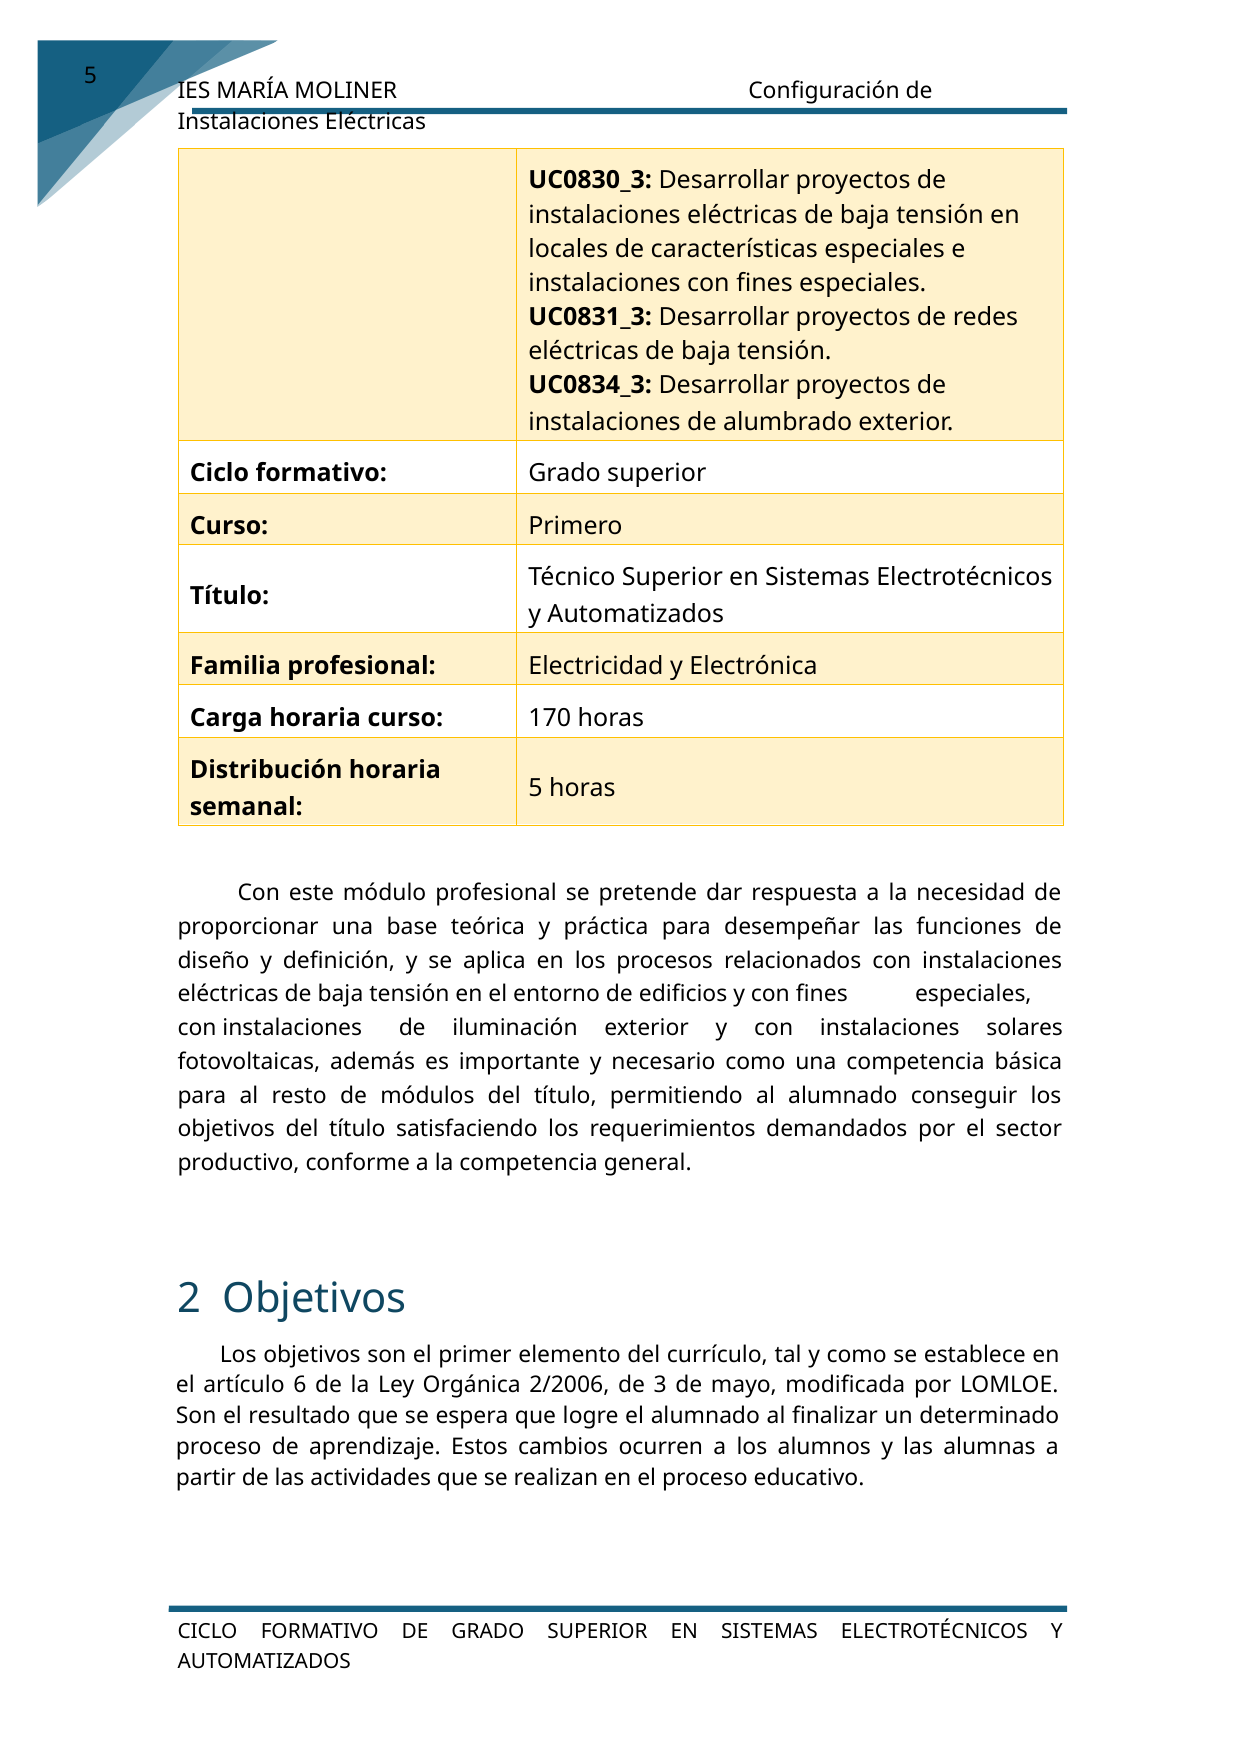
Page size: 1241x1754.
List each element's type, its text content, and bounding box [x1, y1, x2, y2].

picture [37, 40, 279, 209]
table_cell Carga horaria curso: [179, 685, 516, 737]
table_cell Primero [517, 494, 1063, 544]
table_cell Ciclo formativo: [179, 441, 516, 492]
table_cell Distribución horaria semanal: [179, 738, 516, 824]
table_cell Título: [179, 545, 516, 632]
text Los objetivos son el primer elemento del currículo, tal y como se establece en el artículo 6 de la Ley Orgánica 2/2006, de 3 de mayo, modificada por LOMLOE. Son el resultado que se espera que logre el alumnado al finalizar un determinado proceso de aprendizaje. Estos cambios ocurren a los alumnos y las alumnas a partir de las actividades que se realizan en el proceso educativo. [176, 1337, 1060, 1492]
picture [270, 118, 278, 128]
table_cell Familia profesional: [179, 633, 516, 684]
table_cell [517, 149, 1063, 440]
table_cell 170 horas [517, 685, 1063, 737]
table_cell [179, 149, 516, 440]
table_cell Técnico Superior en Sistemas Electrotécnicos y Automatizados [517, 545, 1063, 632]
table_cell Curso: [179, 494, 516, 544]
subtitle Objetivos [177, 1268, 1063, 1324]
table_cell Grado superior [517, 441, 1063, 492]
text Con este módulo profesional se pretende dar respuesta a la necesidad de proporcionar una base teórica y práctica para desempeñar las funciones de diseño y definición, y se aplica en los procesos relacionados con instalaciones eléctricas de baja tensión en el entorno de edificios y con fines especiales, con instalaciones de iluminación exterior y con instalaciones solares fotovoltaicas, además es importante y necesario como una competencia básica para al resto de módulos del título, permitiendo al alumnado conseguir los objetivos del título satisfaciendo los requerimientos demandados por el sector productivo, conforme a la competencia general. [177, 876, 1063, 1177]
table_cell Electricidad y Electrónica [517, 633, 1063, 684]
table_cell 5 horas [517, 738, 1063, 824]
